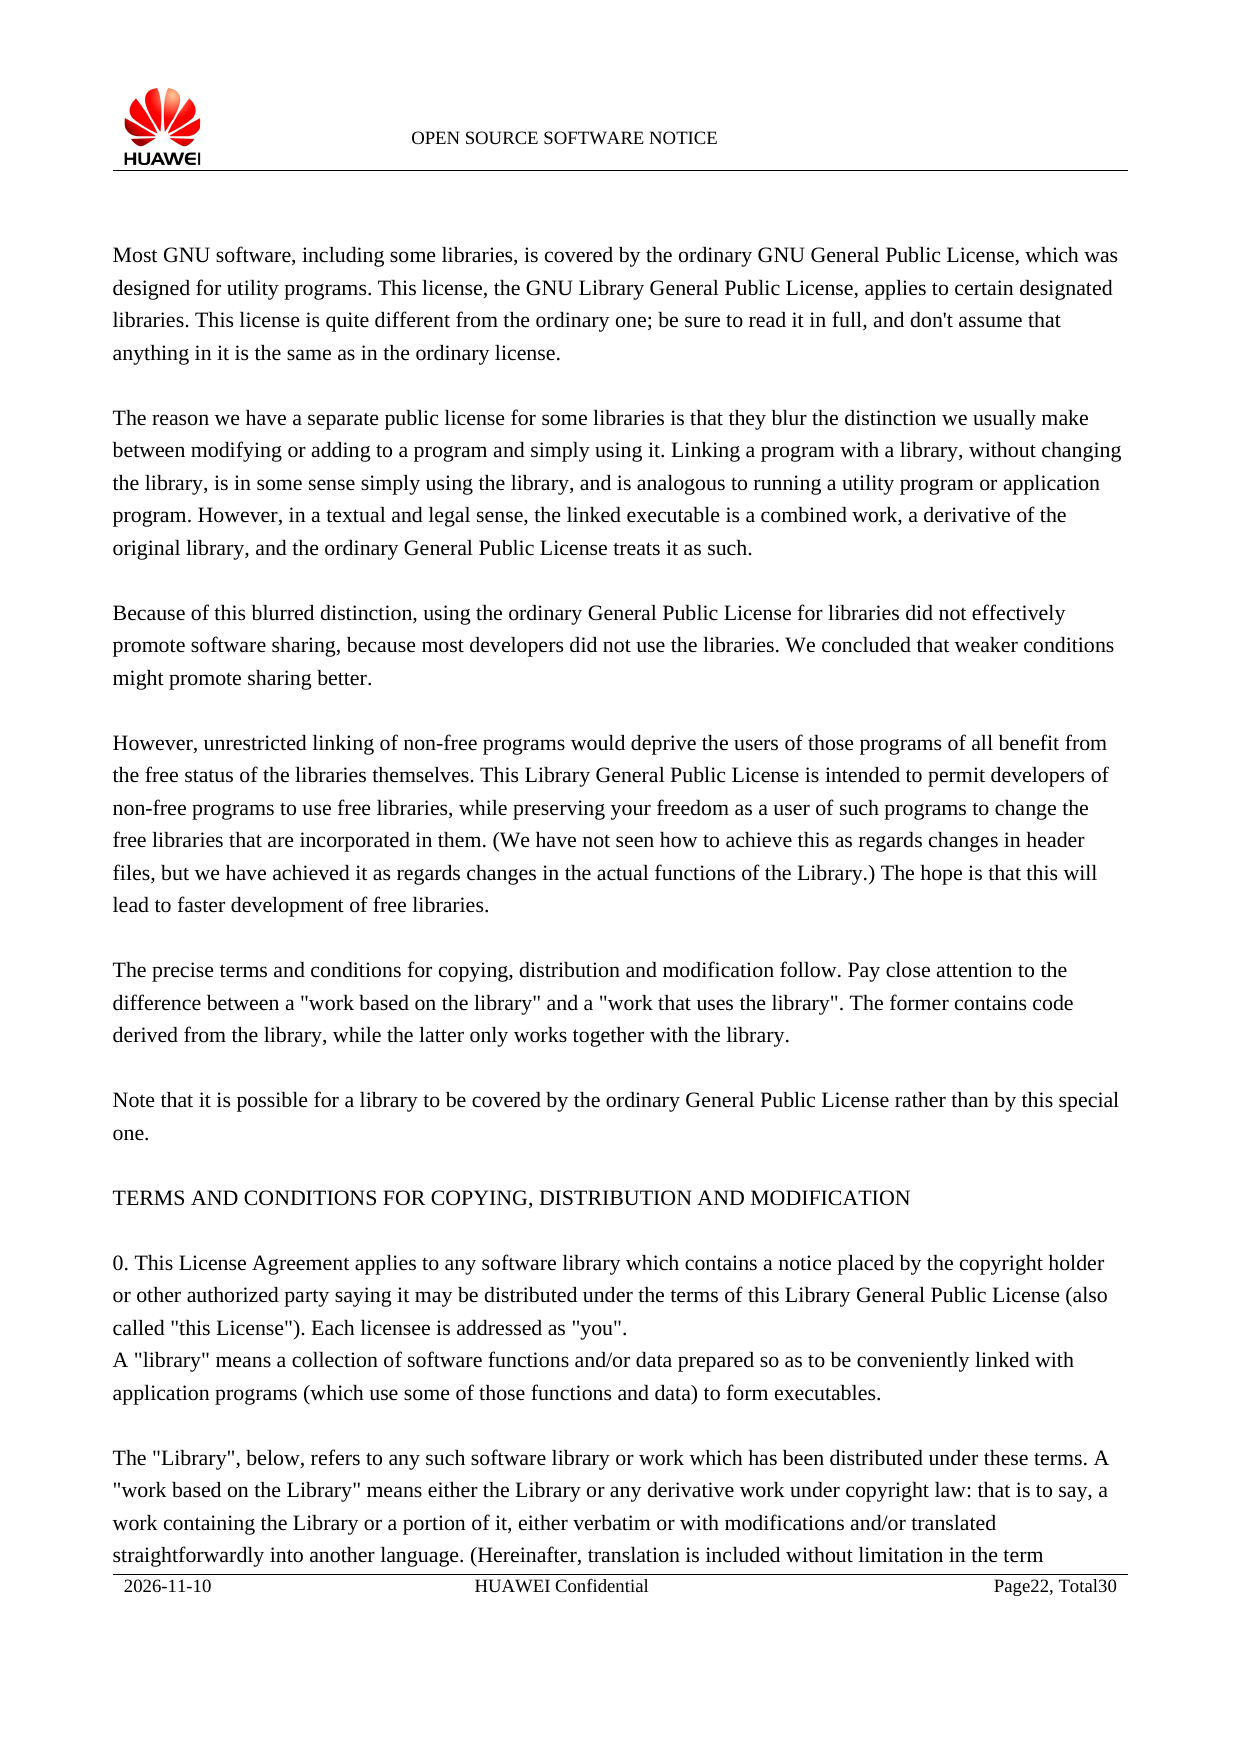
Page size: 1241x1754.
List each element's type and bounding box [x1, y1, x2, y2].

picture [124, 88, 201, 165]
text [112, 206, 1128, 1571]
